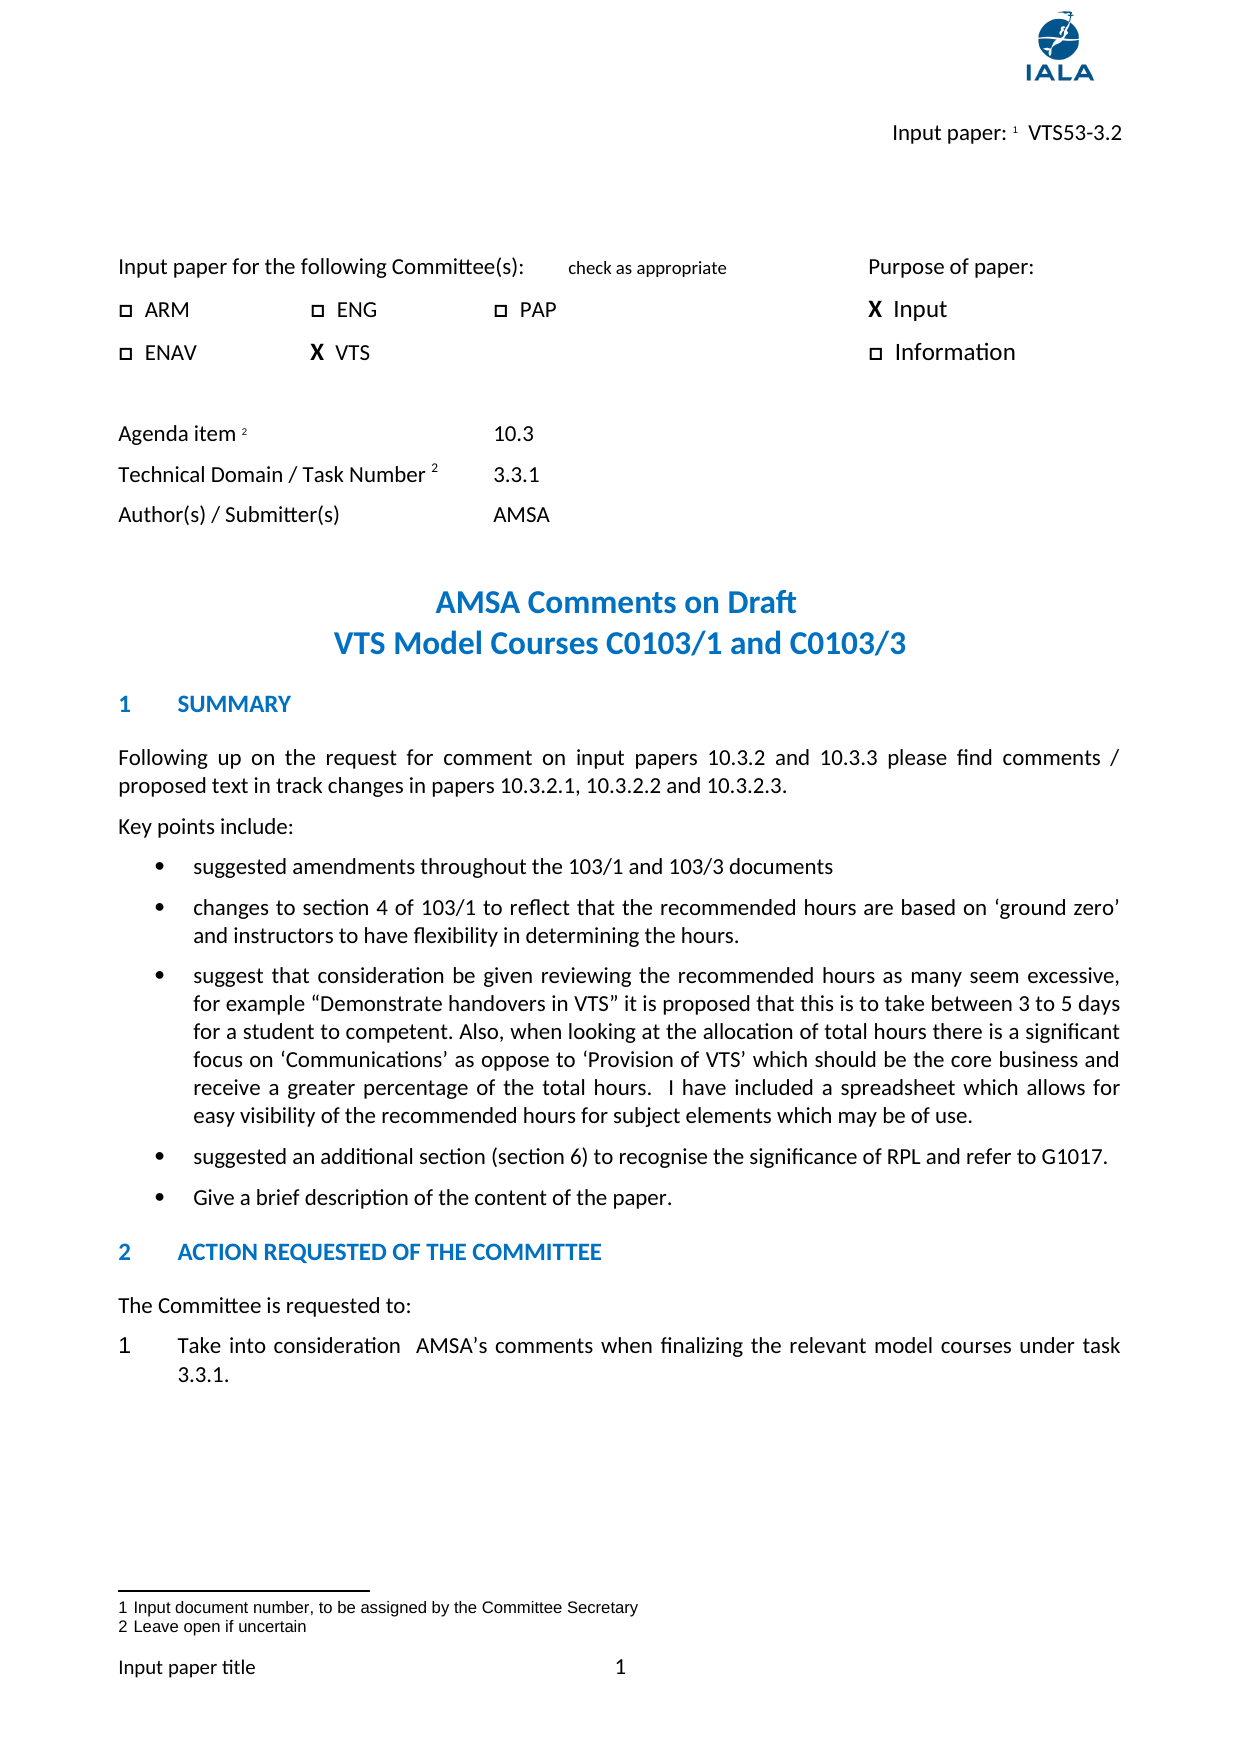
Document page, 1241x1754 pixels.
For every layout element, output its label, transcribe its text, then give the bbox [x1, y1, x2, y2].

list Take into consideration AMSA’s comments when finalizing the relevant model courses under task 3.3.1. [118, 1332, 1122, 1388]
list suggested amendments throughout the 103/1 and 103/3 documents [156, 852, 1122, 880]
text Author(s) / Submitter(s) AMSA [118, 500, 1122, 528]
list suggest that consideration be given reviewing the recommended hours as many seem excessive, for example “Demonstrate handovers in VTS” it is proposed that this is to take between 3 to 5 days for a student to competent. Also, when looking at the allocation of total hours there is a significant focus on ‘Communications’ as oppose to ‘Provision of VTS’ which should be the core business and receive a greater percentage of the total hours. I have included a spreadsheet which allows for easy visibility of the recommended hours for subject elements which may be of use. [156, 961, 1122, 1129]
title AMSA Comments on Draft VTS Model Courses C0103/1 and C0103/3 [118, 581, 1122, 663]
subtitle Action requested of the Committee [118, 1236, 1122, 1266]
text □ ENAV X VTS □ Information [118, 336, 1122, 366]
text Following up on the request for comment on input papers 10.3.2 and 10.3.3 please find comments / proposed text in track changes in papers 10.3.2.1, 10.3.2.2 and 10.3.2.3. [118, 743, 1122, 799]
text Technical Domain / Task Number 2 3.3.1 [118, 460, 1122, 488]
list Give a brief description of the content of the paper. [156, 1183, 1122, 1211]
text Input paper for the following Committee(s): check as appropriate Purpose of paper: [118, 252, 1122, 280]
text Agenda item 10.3 [118, 419, 1122, 447]
picture [1011, 3, 1106, 96]
text The Committee is requested to: [118, 1291, 1122, 1319]
subtitle Summary [118, 688, 1122, 718]
list suggested an additional section (section 6) to recognise the significance of RPL and refer to G1017. [156, 1142, 1122, 1170]
text Input paper: VTS53-3.2 [118, 118, 1122, 146]
list changes to section 4 of 103/1 to reflect that the recommended hours are based on ‘ground zero’ and instructors to have flexibility in determining the hours. [156, 893, 1122, 949]
text Key points include: [118, 812, 1122, 840]
text □ ARM □ ENG □ PAP X Input [118, 293, 1122, 323]
